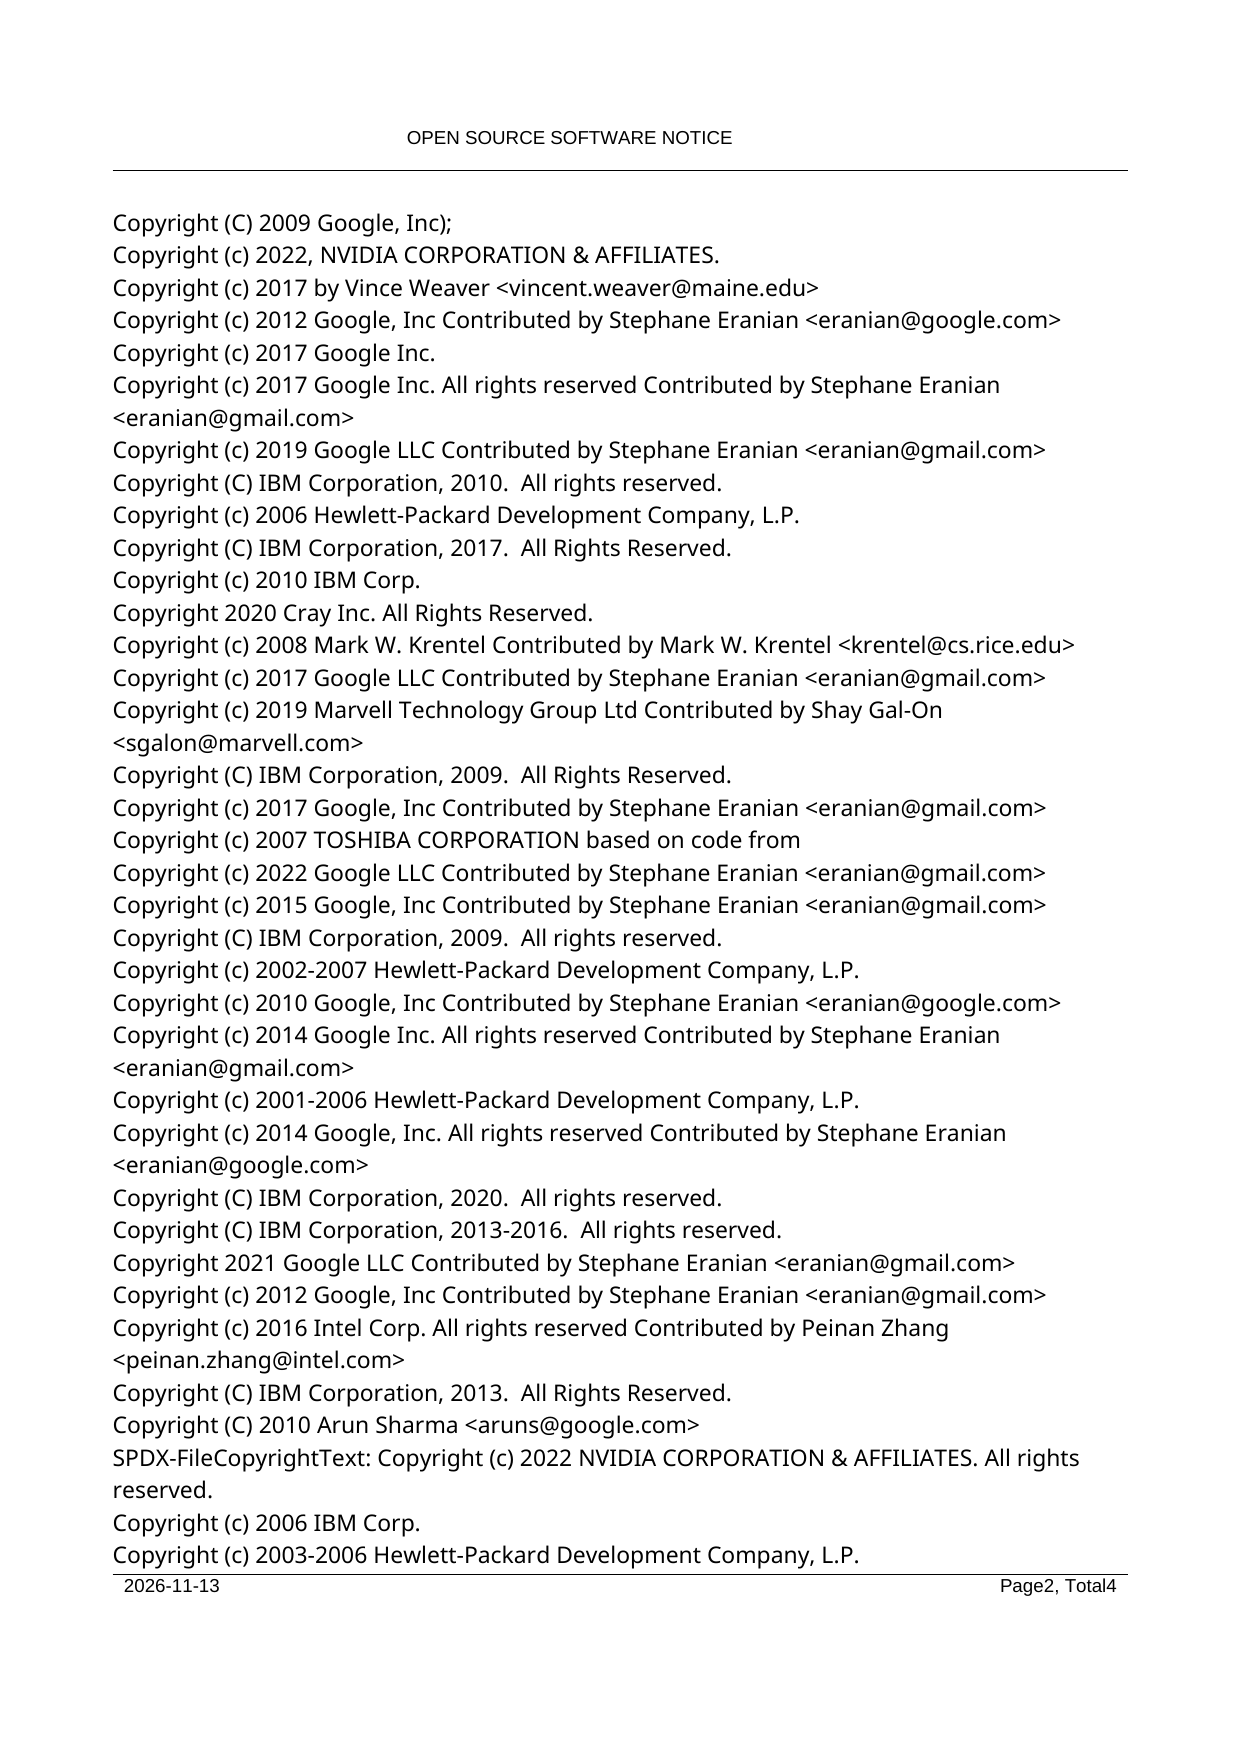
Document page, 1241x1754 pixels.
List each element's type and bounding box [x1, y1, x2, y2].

text [112, 206, 1128, 1571]
